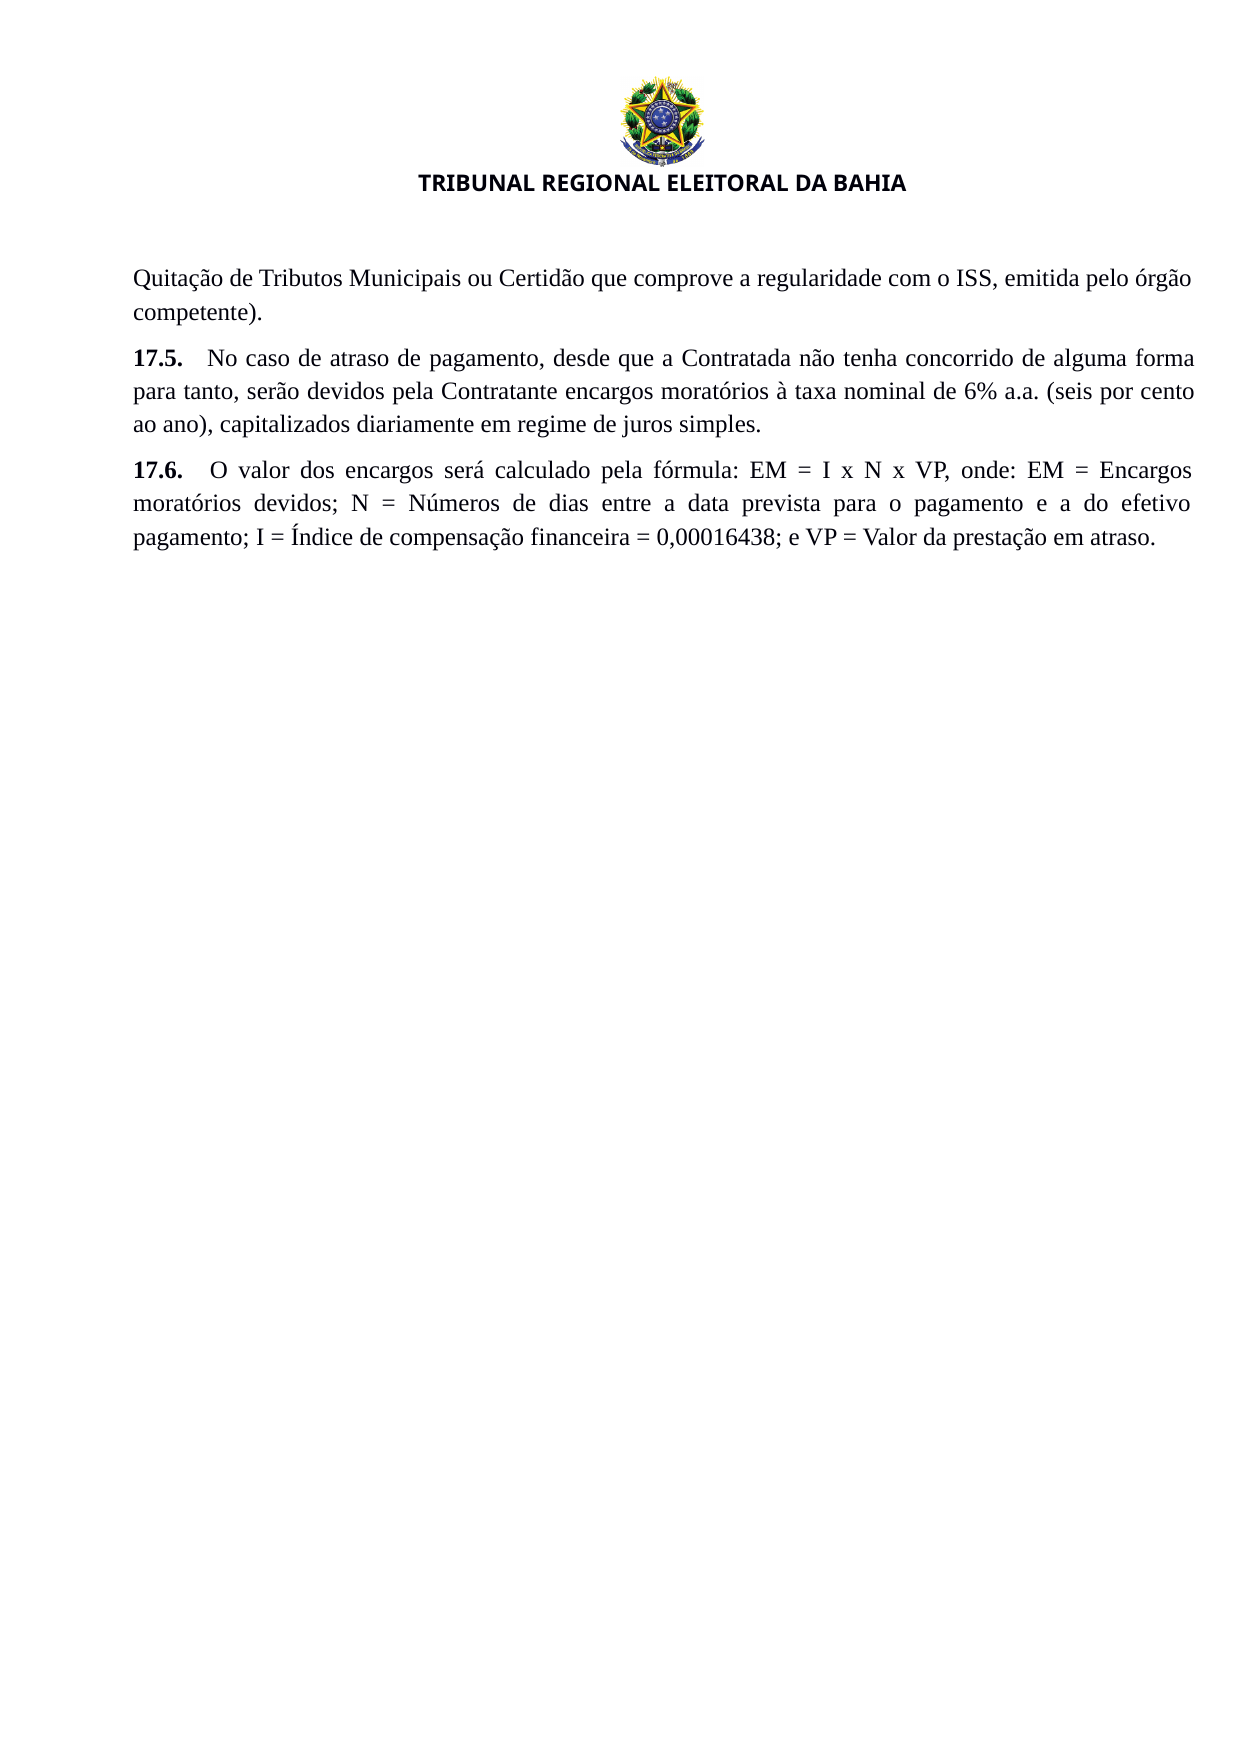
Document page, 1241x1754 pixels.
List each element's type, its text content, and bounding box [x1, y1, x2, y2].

text 17.6. O valor dos encargos será calculado pela fórmula: EM = I x N x VP, onde: EM = Encargos moratórios devidos; N = Números de dias entre a data prevista para o pagamento e a do efetivo pagamento; I = Índice de compensação financeira = 0,00016438; e VP = Valor da prestação em atraso. [133, 452, 1193, 552]
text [133, 260, 1193, 327]
text 17.5. No caso de atraso de pagamento, desde que a Contratada não tenha concorrido de alguma forma para tanto, serão devidos pela Contratante encargos moratórios à taxa nominal de 6% a.a. (seis por cento ao ano), capitalizados diariamente em regime de juros simples. [133, 339, 1196, 439]
